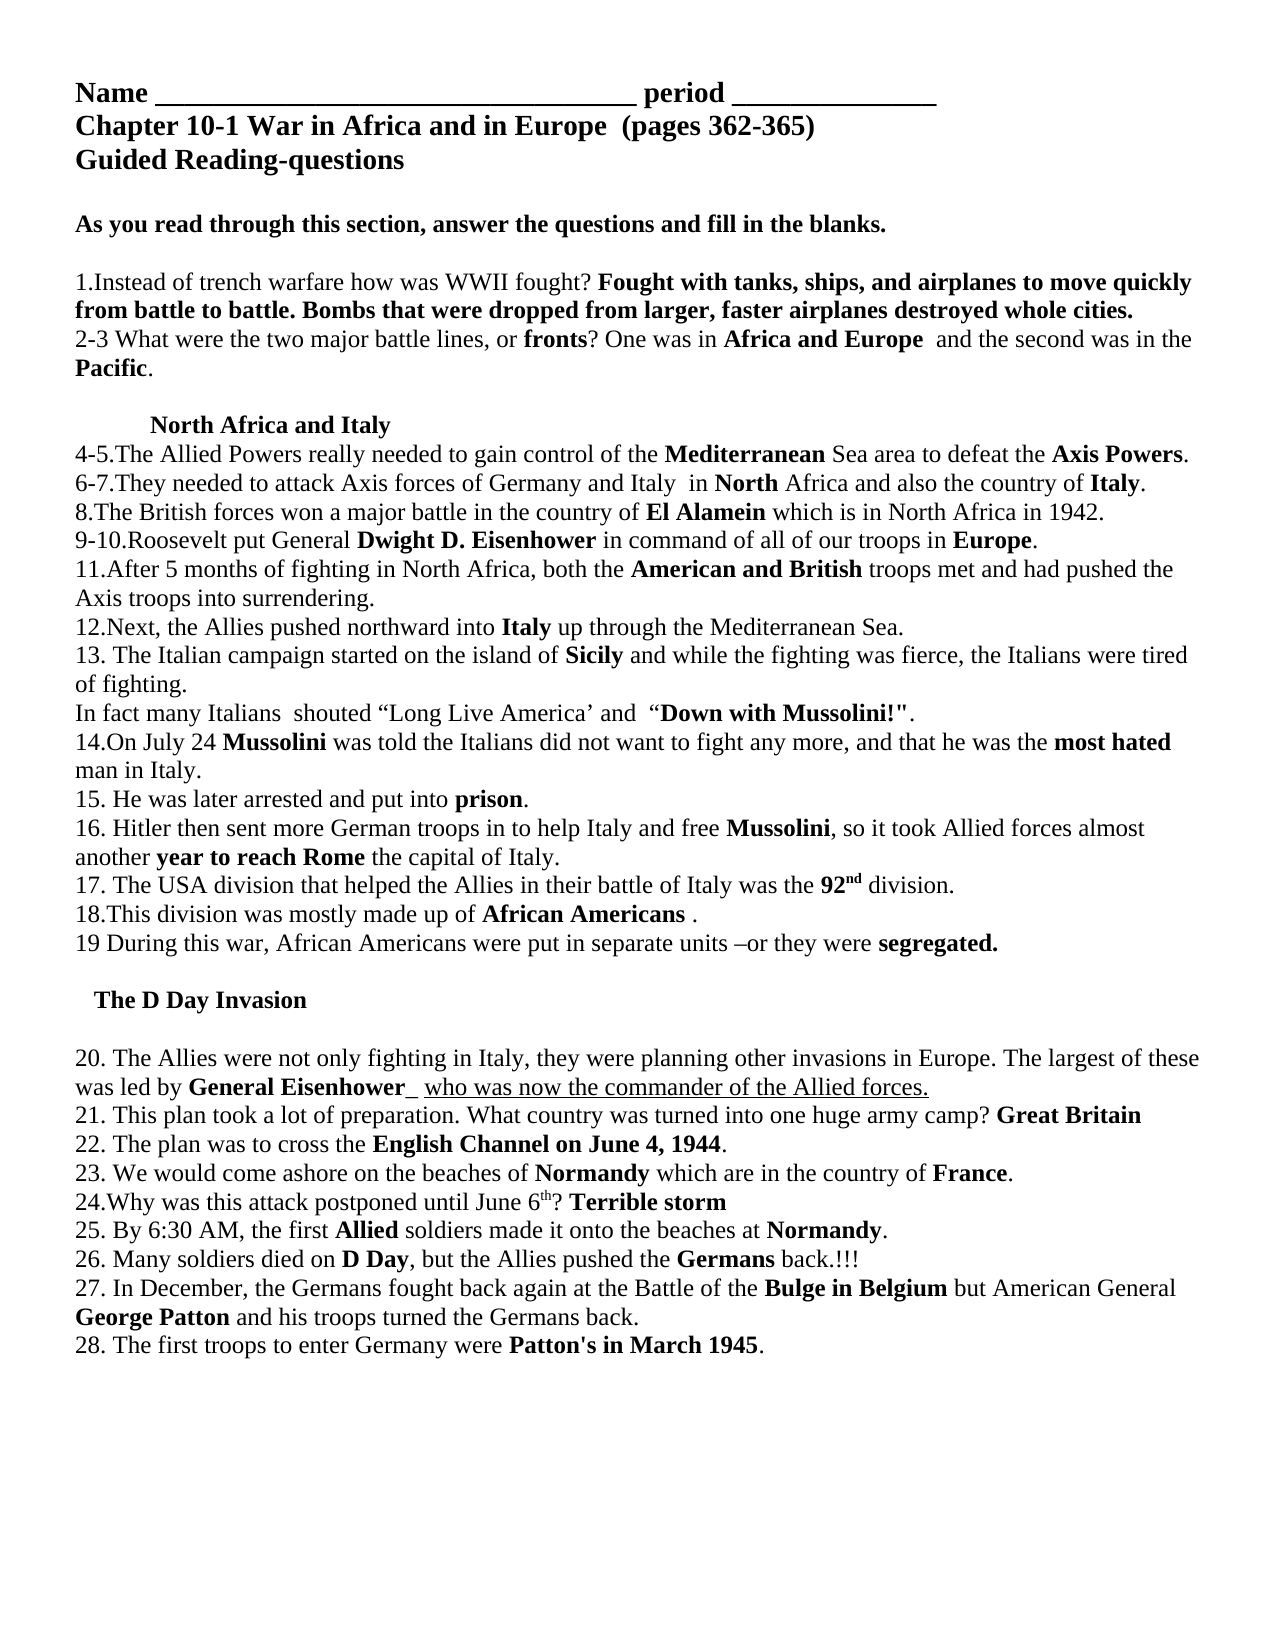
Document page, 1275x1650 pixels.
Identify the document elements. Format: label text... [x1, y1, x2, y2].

text 11.After 5 months of fighting in North Africa, both the American and British troops met and had pushed the Axis troops into surrendering. [75, 554, 1200, 612]
text 15. He was later arrested and put into prison. [75, 784, 1200, 813]
text 23. We would come ashore on the beaches of Normandy which are in the country of France. [75, 1158, 1200, 1187]
text In fact many Italians shouted “Long Live America’ and “Down with Mussolini!". [75, 698, 1200, 727]
text Name _________________________________ period ______________ [75, 75, 1200, 108]
text 19 During this war, African Americans were put in separate units –or they were segregated. [75, 928, 1200, 957]
text 28. The first troops to enter Germany were Patton's in March 1945. [75, 1330, 1200, 1359]
text 13. The Italian campaign started on the island of Sicily and while the fighting was fierce, the Italians were tired of fighting. [75, 640, 1200, 698]
text Guided Reading-questions [75, 142, 1200, 176]
text 16. Hitler then sent more German troops in to help Italy and free Mussolini, so it took Allied forces almost another year to reach Rome the capital of Italy. [75, 813, 1200, 870]
text The D Day Invasion [75, 985, 1200, 1014]
text 4-5.The Allied Powers really needed to gain control of the Mediterranean Sea area to defeat the Axis Powers. [75, 439, 1200, 468]
text 22. The plan was to cross the English Channel on June 4, 1944. [75, 1129, 1200, 1158]
text 25. By 6:30 AM, the first Allied soldiers made it onto the beaches at Normandy. [75, 1215, 1200, 1244]
text North Africa and Italy [150, 410, 1200, 439]
text 27. In December, the Germans fought back again at the Battle of the Bulge in Belgium but American General George Patton and his troops turned the Germans back. [75, 1273, 1200, 1330]
text 14.On July 24 Mussolini was told the Italians did not want to fight any more, and that he was the most hated man in Italy. [75, 727, 1200, 784]
text 20. The Allies were not only fighting in Italy, they were planning other invasions in Europe. The largest of these was led by General Eisenhower_ who was now the commander of the Allied forces. [75, 1043, 1200, 1100]
text 6-7.They needed to attack Axis forces of Germany and Italy in North Africa and also the country of Italy. [75, 468, 1200, 497]
text 12.Next, the Allies pushed northward into Italy up through the Mediterranean Sea. [75, 612, 1200, 640]
text 26. Many soldiers died on D Day, but the Allies pushed the Germans back.!!! [75, 1244, 1200, 1273]
text 1.Instead of trench warfare how was WWII fought? Fought with tanks, ships, and airplanes to move quickly from battle to battle. Bombs that were dropped from larger, faster airplanes destroyed whole cities. [75, 267, 1200, 324]
text 8.The British forces won a major battle in the country of El Alamein which is in North Africa in 1942. [75, 497, 1200, 525]
text Chapter 10-1 War in Africa and in Europe (pages 362-365) [75, 108, 1200, 142]
text 24.Why was this attack postponed until June 6th? Terrible storm [75, 1187, 1200, 1215]
text 21. This plan took a lot of preparation. What country was turned into one huge army camp? Great Britain [75, 1100, 1200, 1129]
text 9-10.Roosevelt put General Dwight D. Eisenhower in command of all of our troops in Europe. [75, 525, 1200, 554]
text 18.This division was mostly made up of African Americans . [75, 899, 1200, 928]
text 17. The USA division that helped the Allies in their battle of Italy was the 92nd division. [75, 870, 1200, 899]
text 2-3 What were the two major battle lines, or fronts? One was in Africa and Europe and the second was in the Pacific. [75, 324, 1200, 382]
text As you read through this section, answer the questions and fill in the blanks. [75, 209, 1200, 238]
